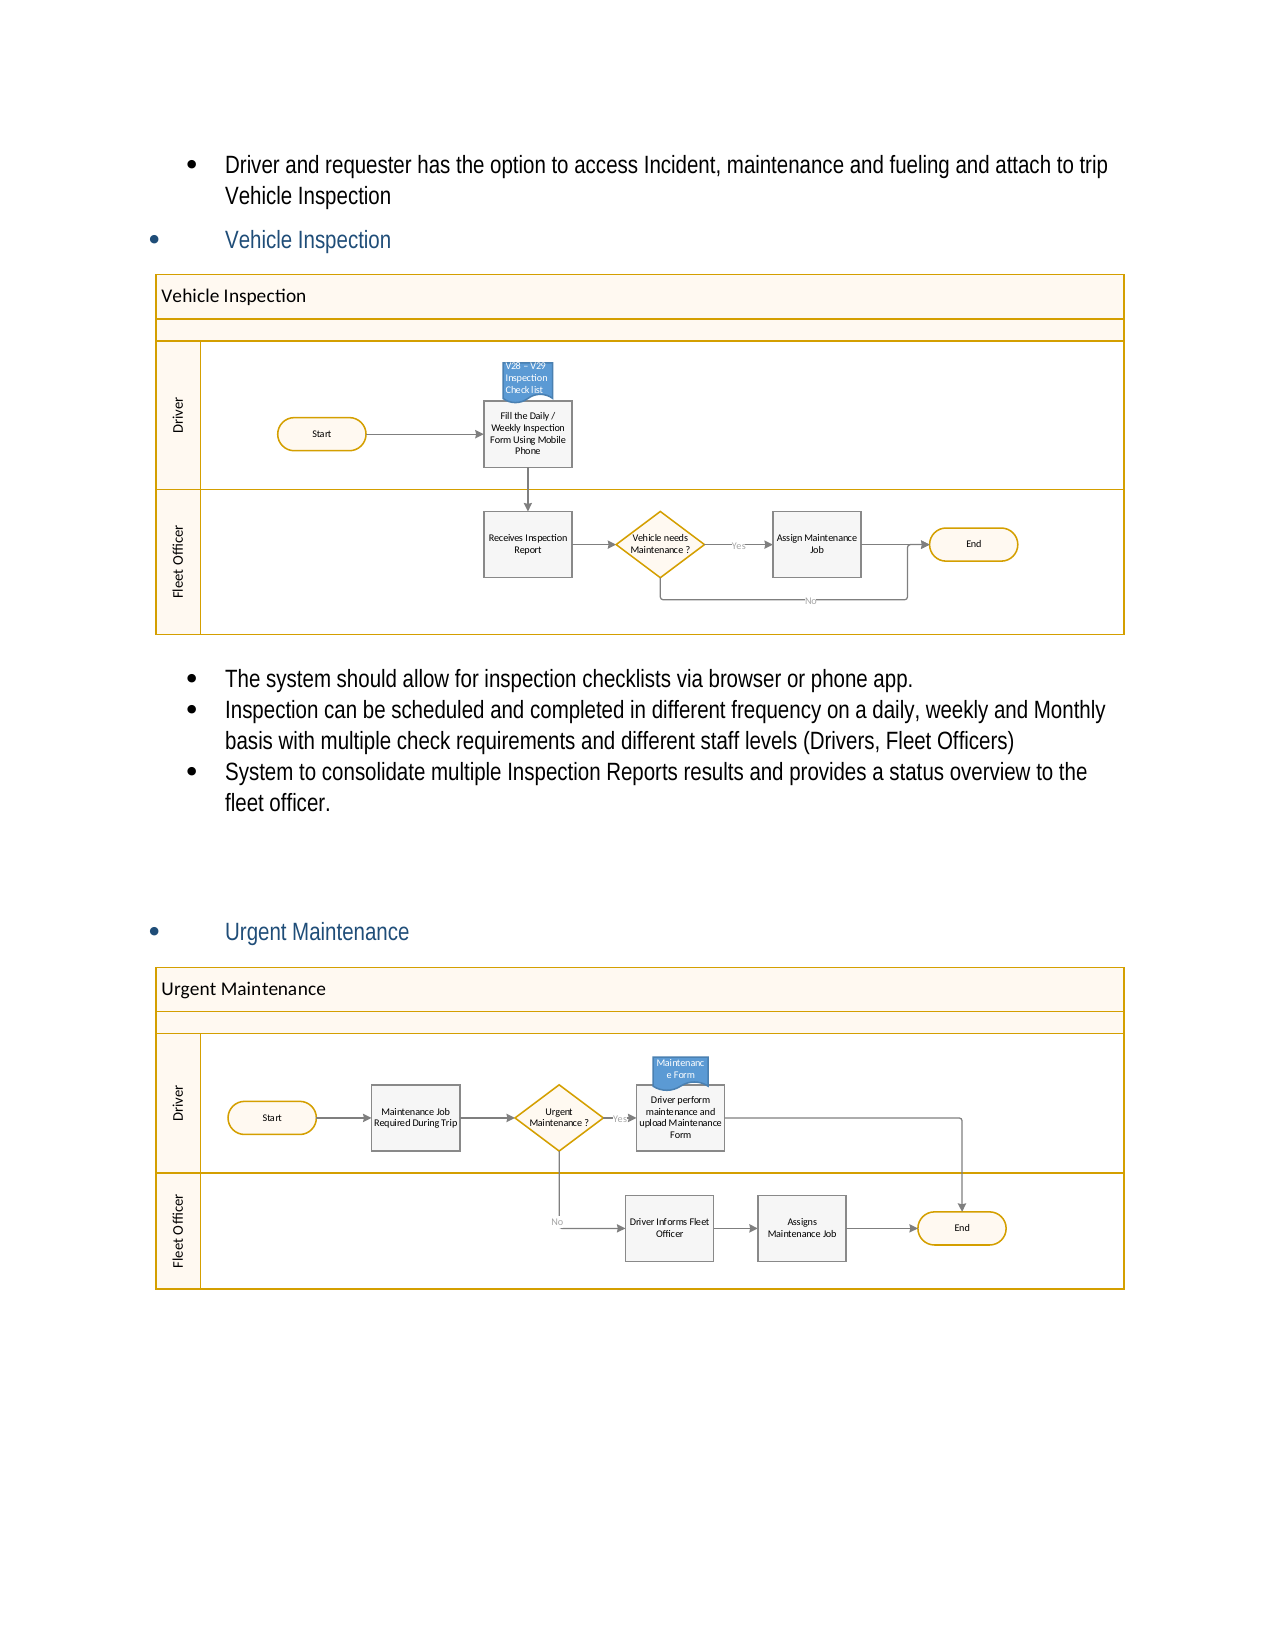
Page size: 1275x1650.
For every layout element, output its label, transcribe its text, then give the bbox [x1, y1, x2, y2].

list The system should allow for inspection checklists via browser or phone app. [187, 663, 1125, 692]
list Vehicle Inspection [150, 224, 1125, 253]
list Inspection can be scheduled and completed in different frequency on a daily, weekly and Monthly basis with multiple check requirements and different staff levels (Drivers, Fleet Officers) [187, 695, 1125, 754]
list Urgent Maintenance [150, 917, 1125, 946]
list Driver and requester has the option to access Incident, maintenance and fueling and attach to trip Vehicle Inspection [187, 150, 1125, 210]
list System to consolidate multiple Inspection Reports results and provides a status overview to the fleet officer. [187, 757, 1125, 817]
